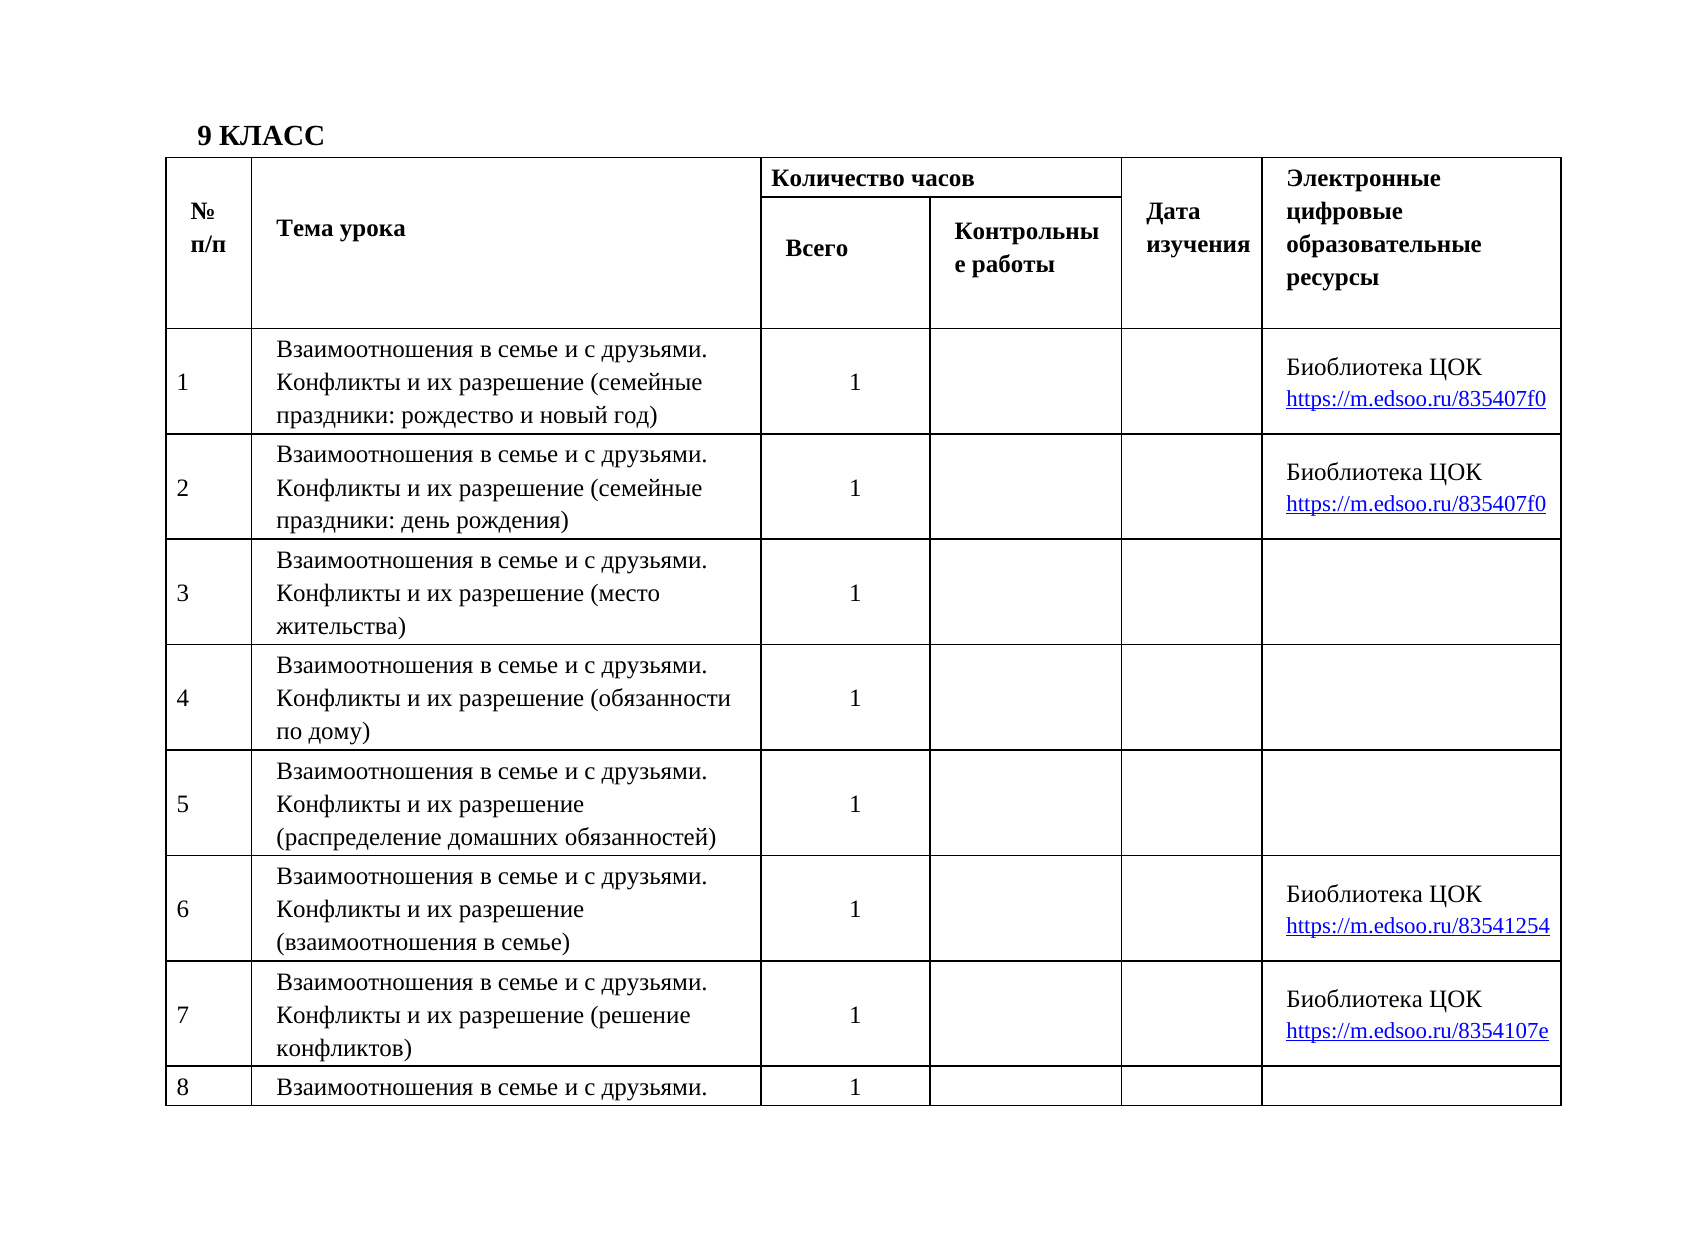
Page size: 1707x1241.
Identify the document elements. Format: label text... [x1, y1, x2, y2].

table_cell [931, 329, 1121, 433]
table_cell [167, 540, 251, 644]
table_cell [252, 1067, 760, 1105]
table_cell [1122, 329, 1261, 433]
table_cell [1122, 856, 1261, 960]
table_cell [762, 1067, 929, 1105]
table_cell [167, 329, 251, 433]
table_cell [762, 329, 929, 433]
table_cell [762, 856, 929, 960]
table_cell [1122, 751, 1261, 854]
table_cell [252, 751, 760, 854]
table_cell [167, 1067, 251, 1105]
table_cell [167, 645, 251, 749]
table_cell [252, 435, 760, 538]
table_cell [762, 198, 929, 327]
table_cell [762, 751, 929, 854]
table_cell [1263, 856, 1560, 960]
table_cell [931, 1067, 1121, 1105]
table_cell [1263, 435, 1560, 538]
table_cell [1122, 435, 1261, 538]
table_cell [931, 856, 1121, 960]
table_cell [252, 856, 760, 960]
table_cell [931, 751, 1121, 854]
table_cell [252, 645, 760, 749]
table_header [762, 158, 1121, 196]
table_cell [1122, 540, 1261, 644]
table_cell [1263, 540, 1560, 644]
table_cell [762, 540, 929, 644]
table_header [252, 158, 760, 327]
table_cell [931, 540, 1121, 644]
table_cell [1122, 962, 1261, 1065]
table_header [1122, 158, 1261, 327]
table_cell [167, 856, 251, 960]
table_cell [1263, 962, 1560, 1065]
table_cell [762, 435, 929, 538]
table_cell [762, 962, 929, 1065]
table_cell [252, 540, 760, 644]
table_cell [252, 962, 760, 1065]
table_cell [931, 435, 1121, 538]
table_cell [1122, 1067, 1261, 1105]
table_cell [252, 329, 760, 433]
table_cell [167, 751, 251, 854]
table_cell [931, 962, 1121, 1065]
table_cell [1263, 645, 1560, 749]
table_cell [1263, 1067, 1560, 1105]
text 9 КЛАСС [190, 118, 1618, 152]
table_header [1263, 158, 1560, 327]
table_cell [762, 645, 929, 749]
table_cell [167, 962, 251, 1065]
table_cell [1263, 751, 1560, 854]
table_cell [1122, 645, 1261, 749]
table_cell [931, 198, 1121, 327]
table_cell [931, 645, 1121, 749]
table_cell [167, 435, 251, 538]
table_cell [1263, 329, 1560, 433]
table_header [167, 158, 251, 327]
